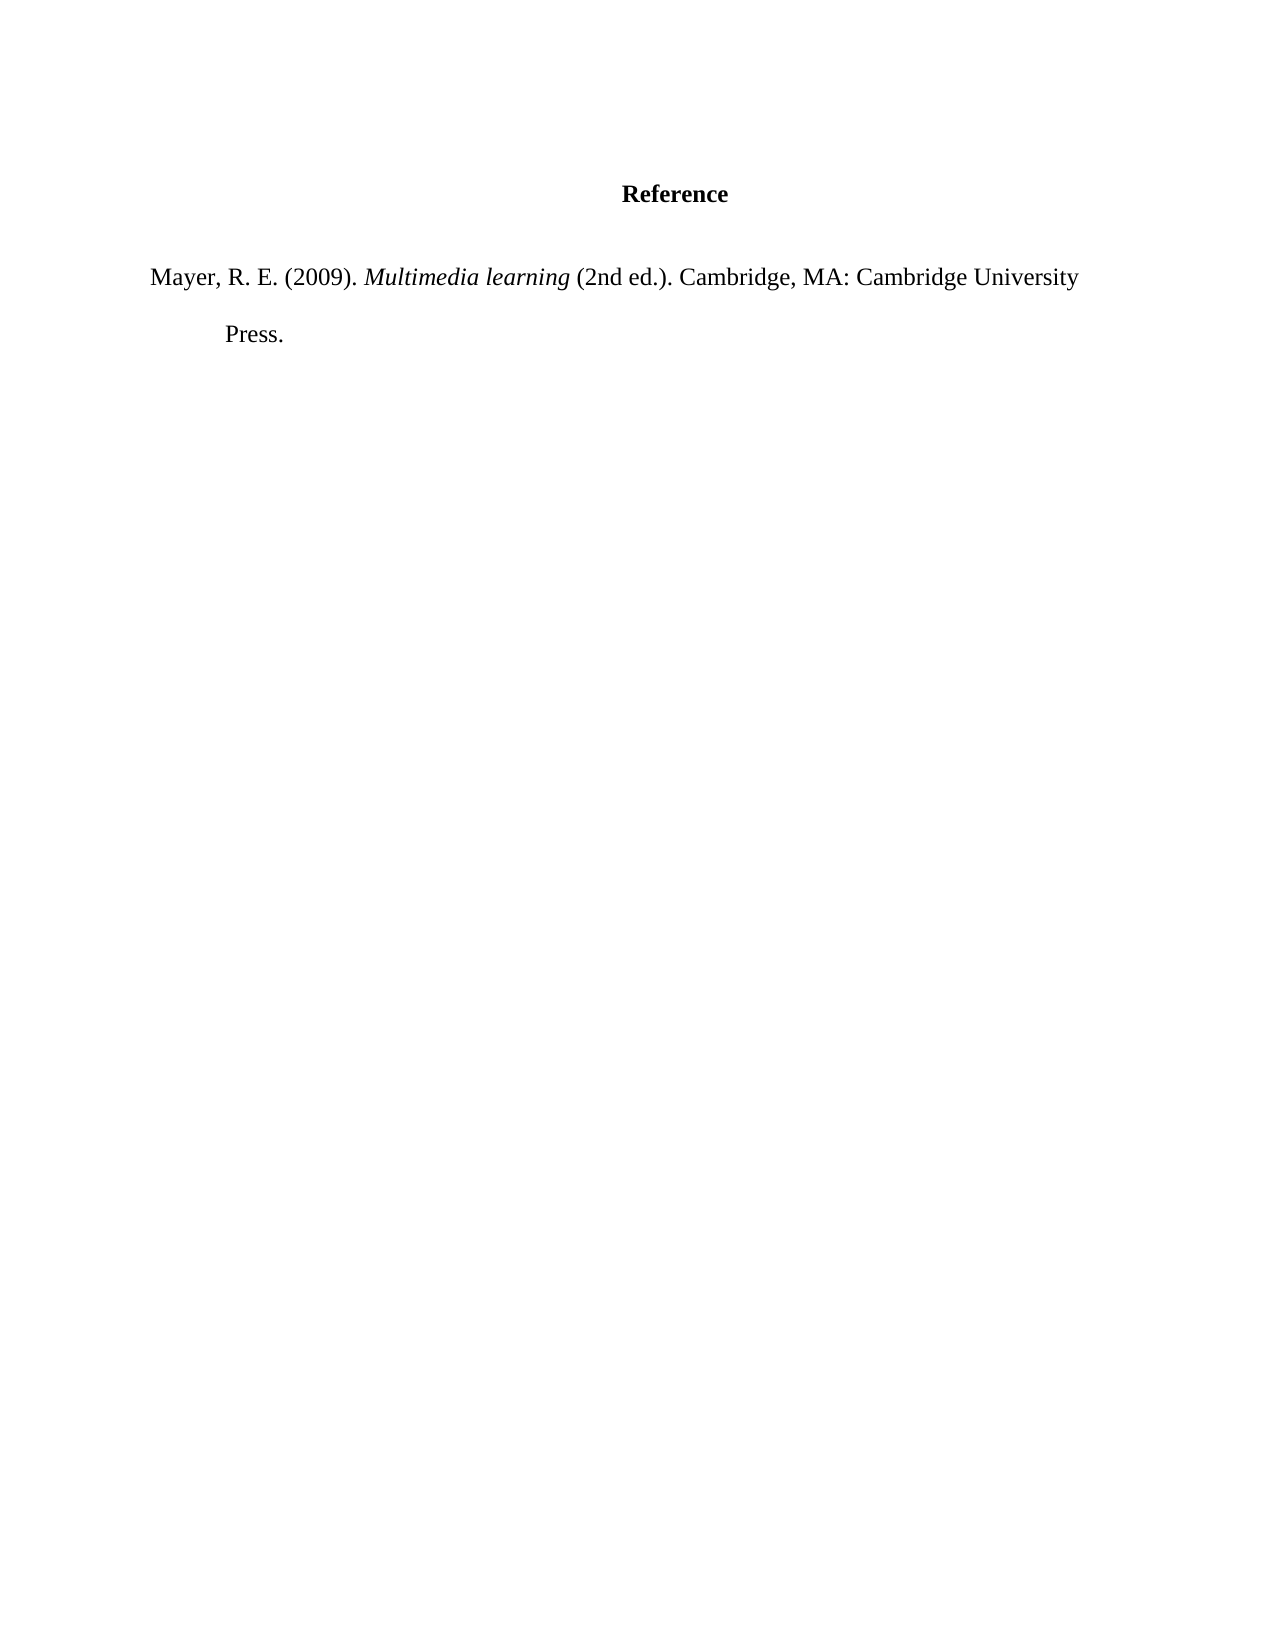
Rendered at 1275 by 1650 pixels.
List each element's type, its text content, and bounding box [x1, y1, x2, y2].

text Reference [150, 179, 1125, 208]
text Mayer, R. E. (2009). Multimedia learning (2nd ed.). Cambridge, MA: Cambridge University Press. [150, 262, 1125, 348]
